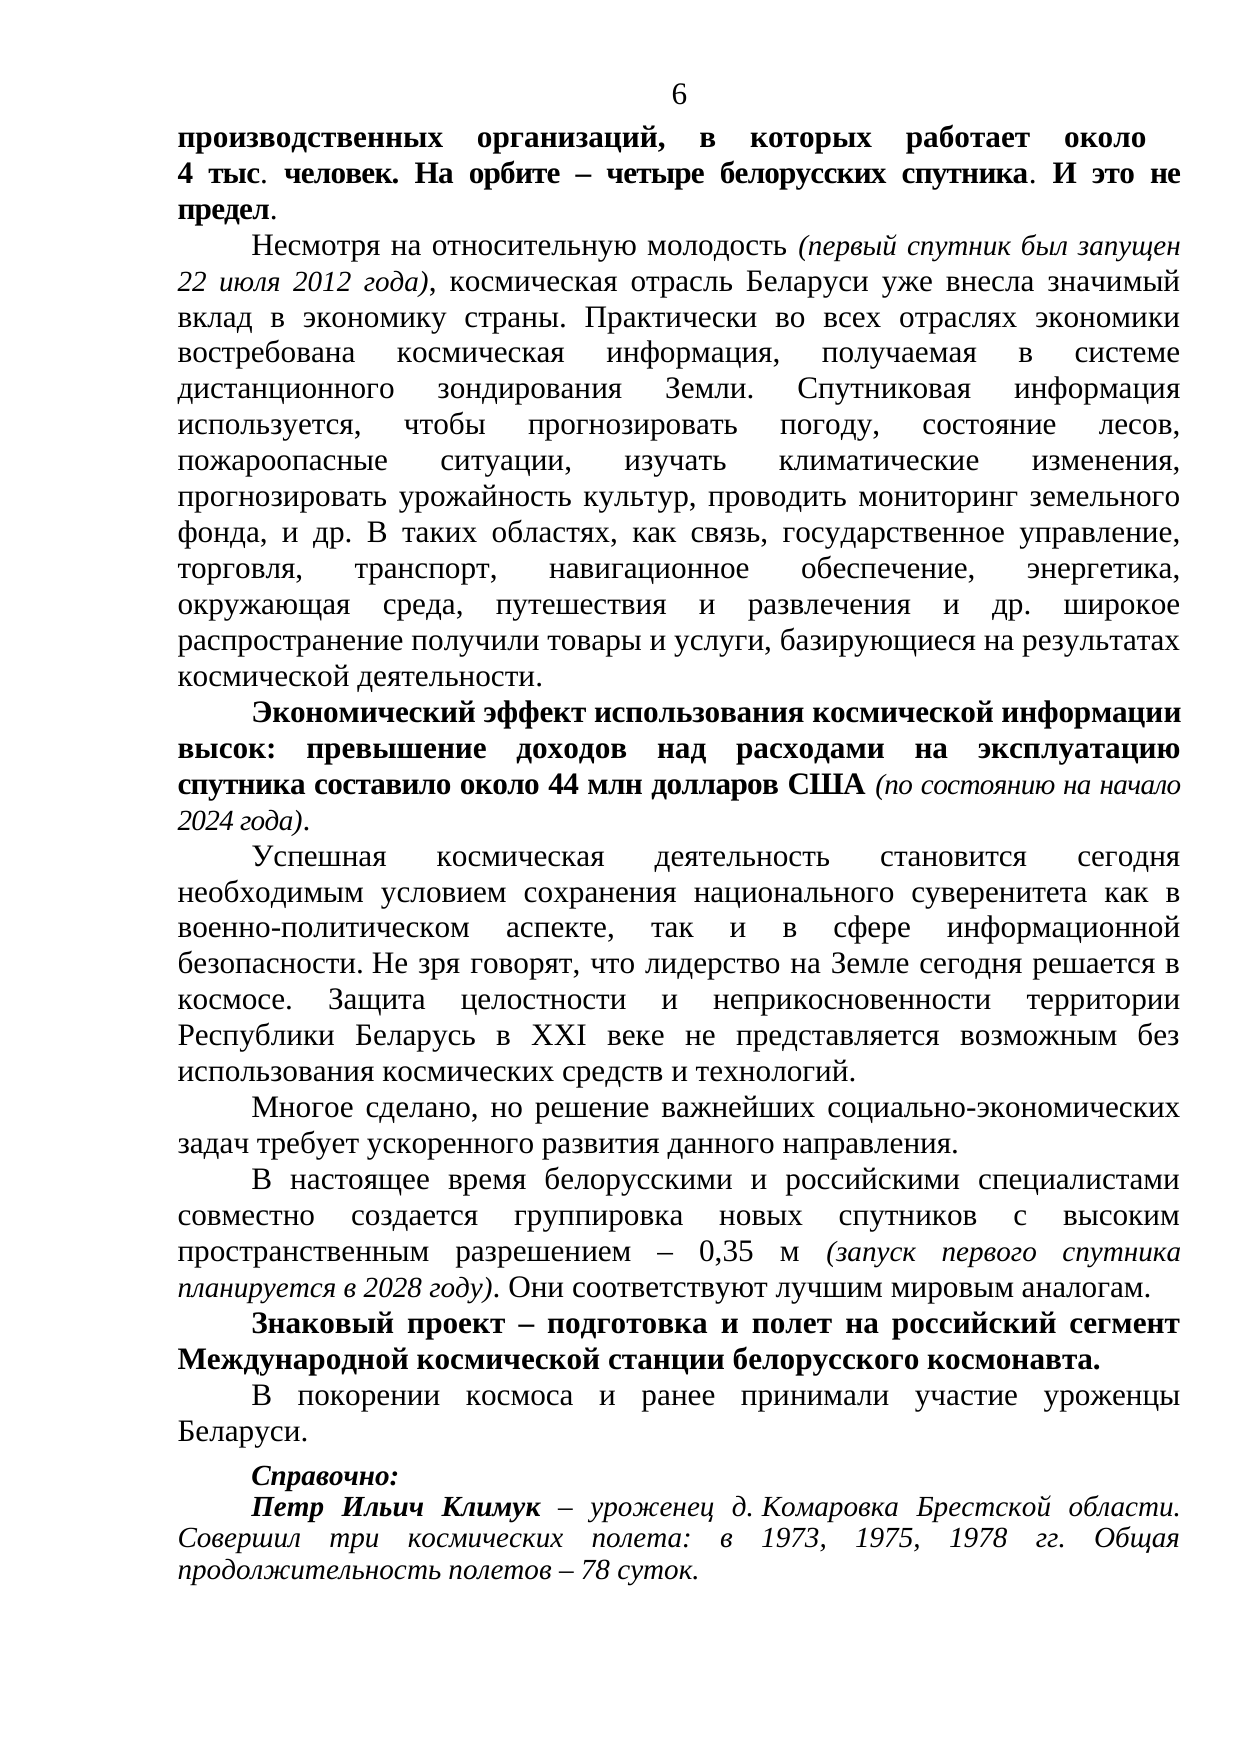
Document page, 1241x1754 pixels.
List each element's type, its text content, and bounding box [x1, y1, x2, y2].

text В покорении космоса и ранее принимали участие уроженцы Беларуси. [177, 1376, 1181, 1448]
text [177, 118, 1181, 226]
text Успешная космическая деятельность становится сегодня необходимым условием сохранения национального суверенитета как в военно-политическом аспекте, так и в сфере информационной безопасности. Не зря говорят, что лидерство на Земле сегодня решается в космосе. Защита целостности и неприкосновенности территории Республики Беларусь в ХХI веке не представляется возможным без использования космических средств и технологий. [177, 837, 1181, 1088]
text Многое сделано, но решение важнейших социально-экономических задач требует ускоренного развития данного направления. [177, 1088, 1181, 1160]
text Знаковый проект – подготовка и полет на российский сегмент Международной космической станции белорусского космонавта. [177, 1304, 1181, 1376]
text Справочно: [177, 1460, 1181, 1492]
text Петр Ильич Климук – уроженец д. Комаровка Брестской области. Совершил три космических полета: в 1973, 1975, 1978 гг. Общая продолжительность полетов – 78 суток. [177, 1492, 1181, 1585]
text Несмотря на относительную молодость (первый спутник был запущен 22 июля 2012 года), космическая отрасль Беларуси уже внесла значимый вклад в экономику страны. Практически во всех отраслях экономики востребована космическая информация, получаемая в системе дистанционного зондирования Земли. Спутниковая информация используется, чтобы прогнозировать погоду, состояние лесов, пожароопасные ситуации, изучать климатические изменения, прогнозировать урожайность культур, проводить мониторинг земельного фонда, и др. В таких областях, как связь, государственное управление, торговля, транспорт, навигационное обеспечение, энергетика, окружающая среда, путешествия и развлечения и др. широкое распространение получили товары и услуги, базирующиеся на результатах космической деятельности. [177, 226, 1181, 693]
text В настоящее время белорусскими и российскими специалистами совместно создается группировка новых спутников с высоким пространственным разрешением – 0,35 м (запуск первого спутника планируется в 2028 году). Они соответствуют лучшим мировым аналогам. [177, 1160, 1181, 1304]
text Экономический эффект использования космической информации высок: превышение доходов над расходами на эксплуатацию спутника составило около 44 млн долларов США (по состоянию на начало 2024 года). [177, 693, 1181, 837]
